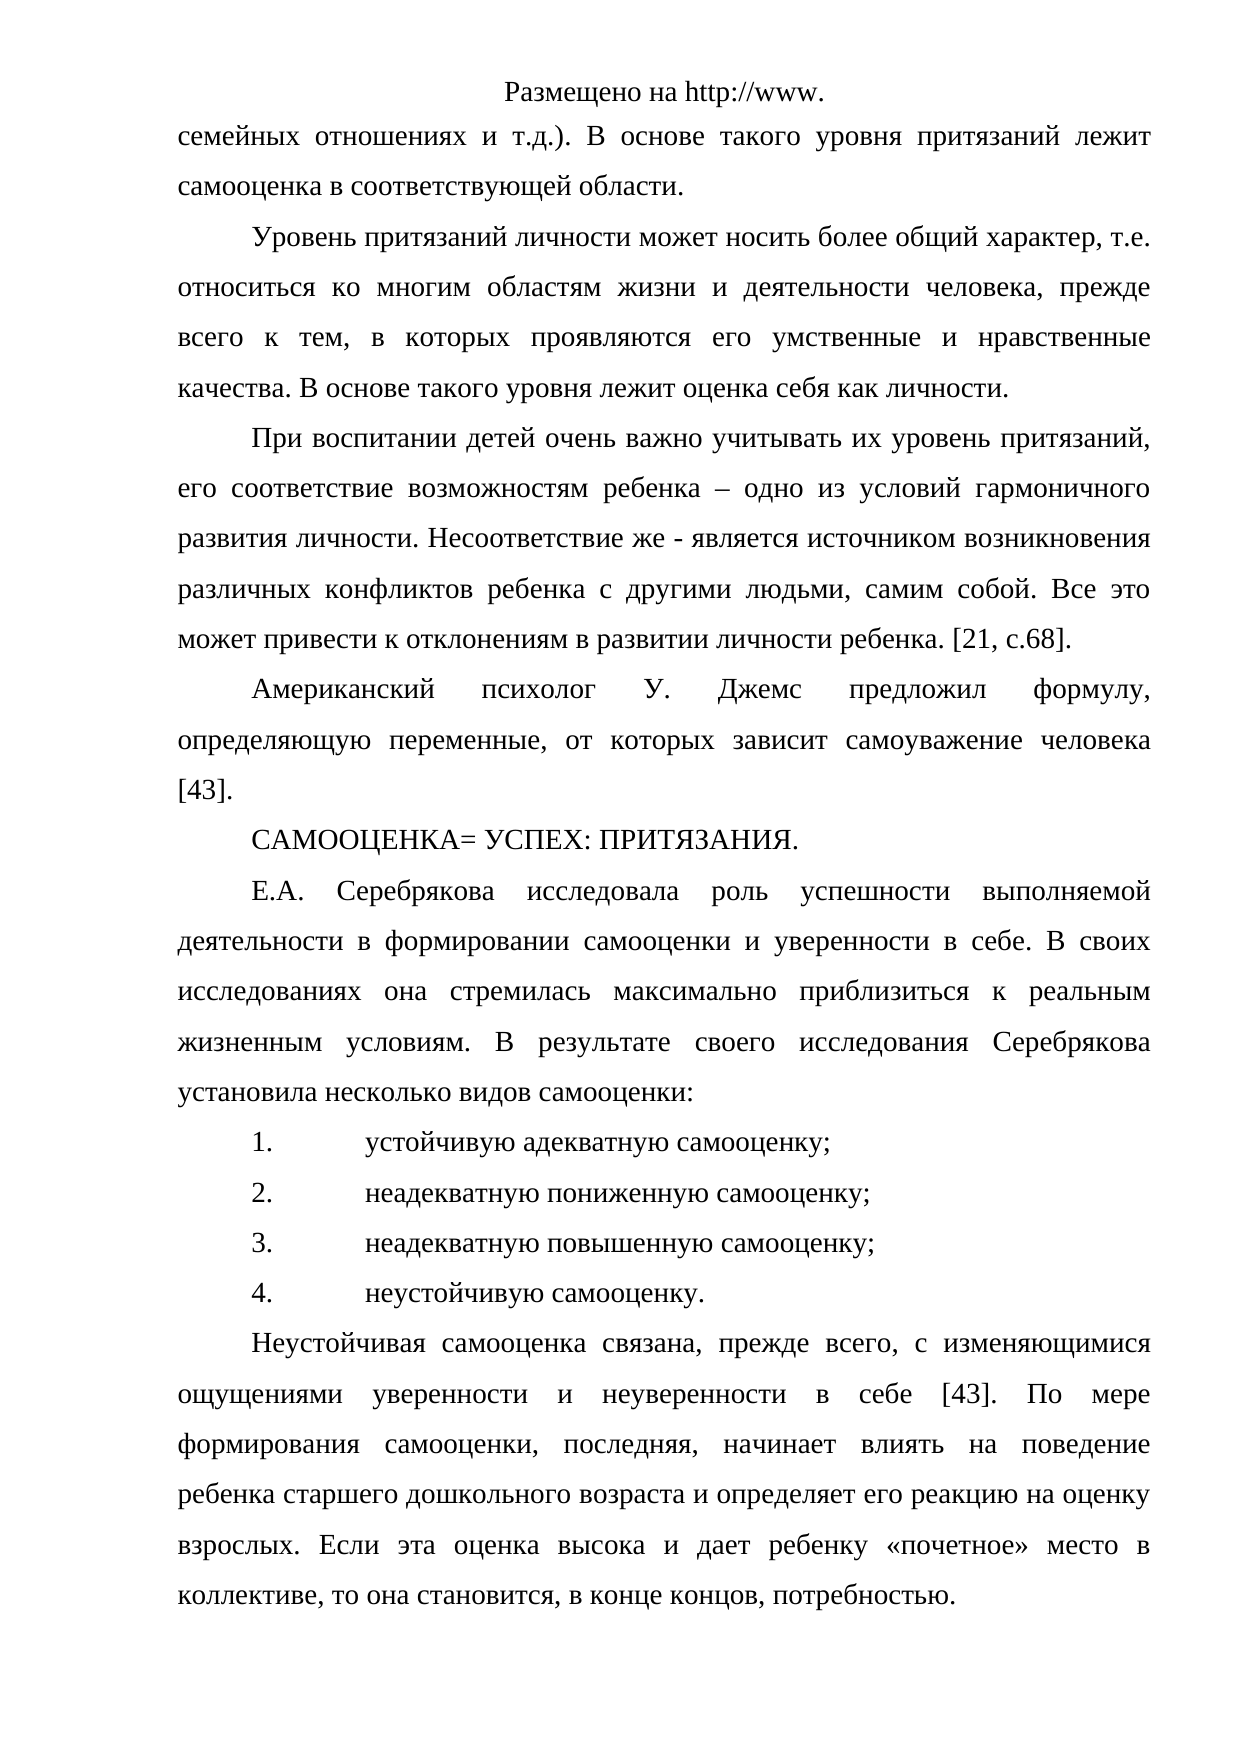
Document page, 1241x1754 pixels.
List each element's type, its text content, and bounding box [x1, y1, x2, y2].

list Уровень притязаний личности может носить более общий характер, т.е. относиться ко многим областям жизни и деятельности человека, прежде всего к тем, в которых проявляются его умственные и нравственные качества. В основе такого уровня лежит оценка себя как личности. [177, 219, 1152, 403]
list устойчивую адекватную самооценку; [177, 1124, 1152, 1158]
list неадекватную повышенную самооценку; [177, 1225, 1152, 1258]
list неустойчивую самооценку. [177, 1275, 1152, 1309]
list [177, 118, 1152, 202]
text При воспитании детей очень важно учитывать их уровень притязаний, его соответствие возможностям ребенка – одно из условий гармоничного развития личности. Несоответствие же - является источником возникновения различных конфликтов ребенка с другими людьми, самим собой. Все это может привести к отклонениям в развитии личности ребенка. [21, с.68]. [177, 420, 1152, 655]
text Неустойчивая самооценка связана, прежде всего, с изменяющимися ощущениями уверенности и неуверенности в себе [43]. По мере формирования самооценки, последняя, начинает влиять на поведение ребенка старшего дошкольного возраста и определяет его реакцию на оценку взрослых. Если эта оценка высока и дает ребенку «почетное» место в коллективе, то она становится, в конце концов, потребностью. [177, 1326, 1152, 1611]
text Е.А. Серебрякова исследовала роль успешности выполняемой деятельности в формировании самооценки и уверенности в себе. В своих исследованиях она стремилась максимально приблизиться к реальным жизненным условиям. В результате своего исследования Серебрякова установила несколько видов самооценки: [177, 873, 1152, 1108]
subtitle САМООЦЕНКА= УСПЕХ: ПРИТЯЗАНИЯ. [177, 822, 1152, 856]
list Американский психолог У. Джемс предложил формулу, определяющую переменные, от которых зависит самоуважение человека [43]. [177, 672, 1152, 806]
list неадекватную пониженную самооценку; [177, 1175, 1152, 1208]
